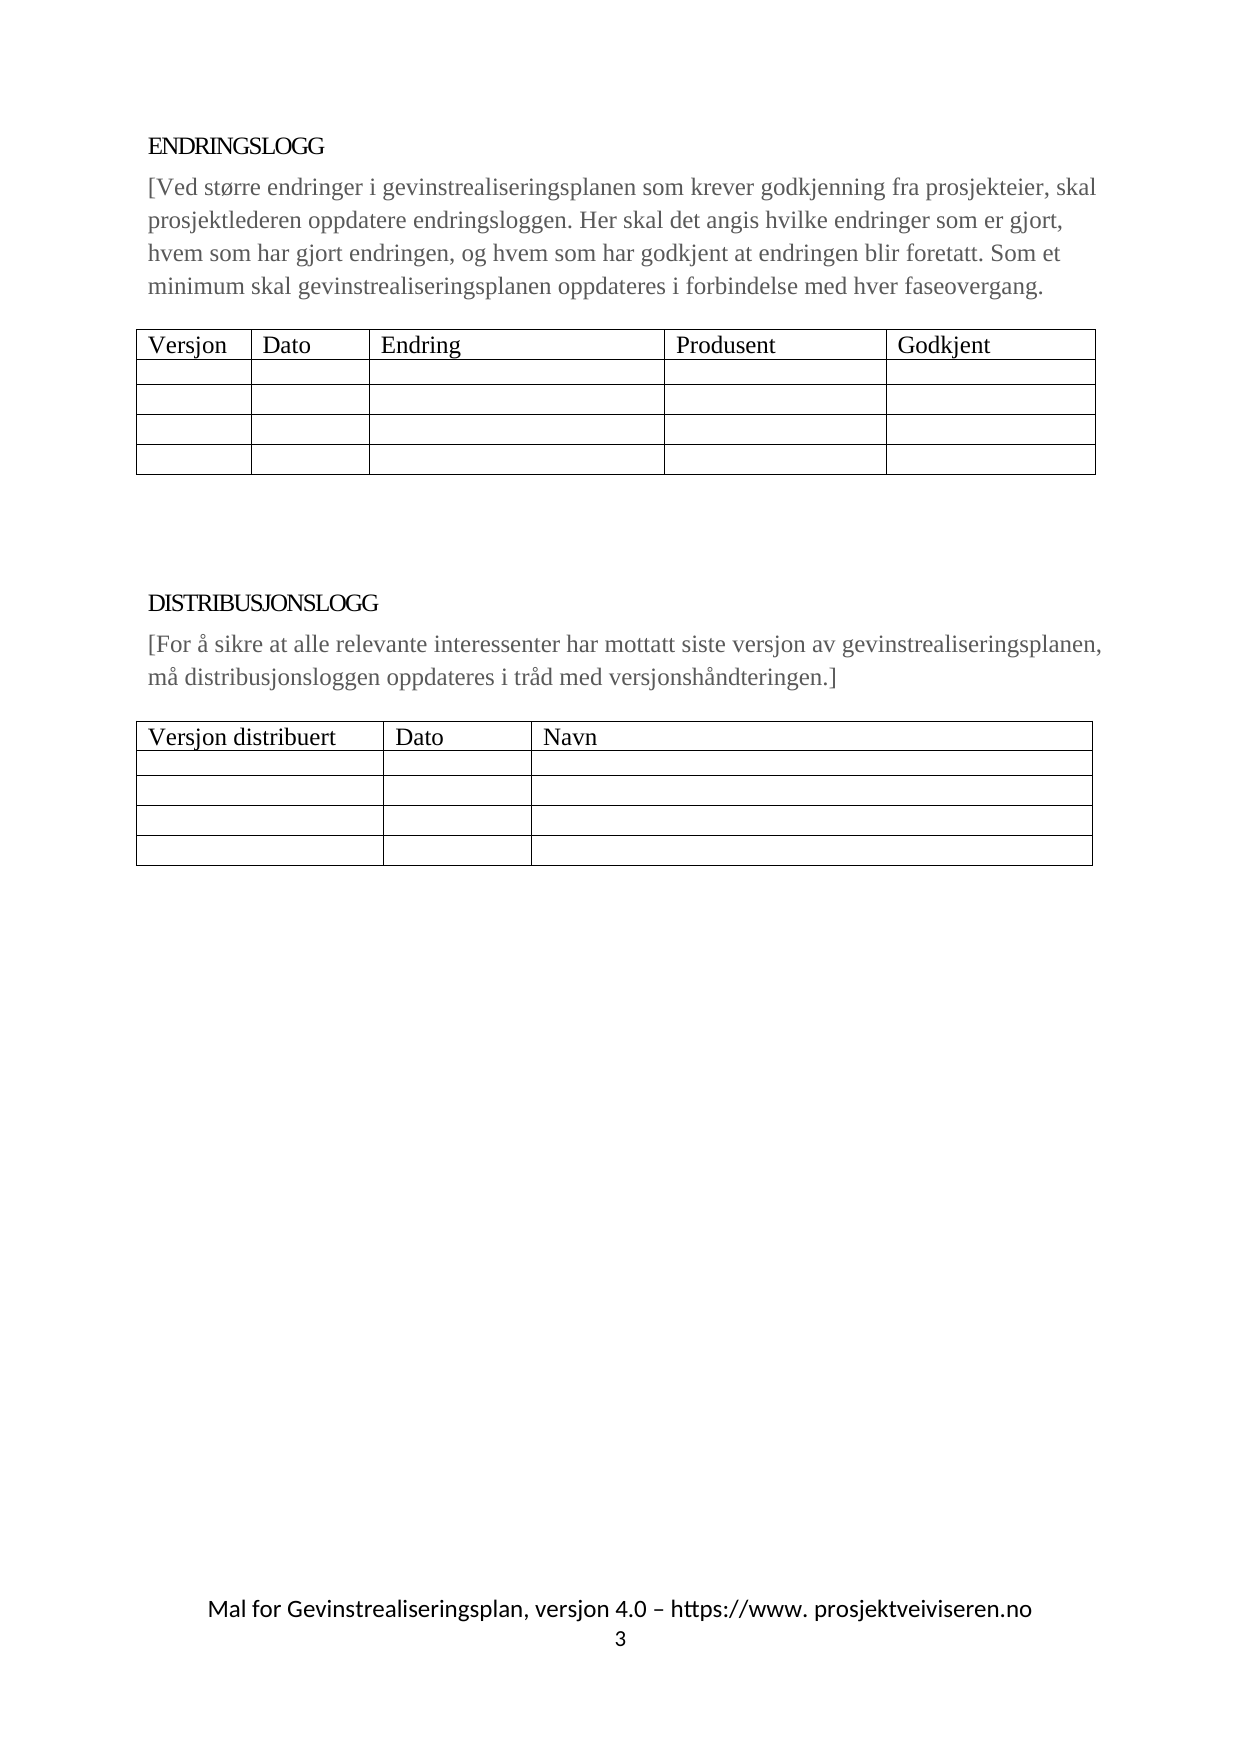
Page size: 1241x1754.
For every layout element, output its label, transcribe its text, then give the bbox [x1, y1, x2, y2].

table_cell [532, 776, 1092, 805]
table_header Versjon [137, 330, 251, 359]
table_cell [384, 776, 531, 805]
table_cell [665, 415, 886, 444]
table_cell [137, 751, 383, 775]
table_cell [532, 751, 1092, 775]
table_header Produsent [665, 330, 886, 359]
table_cell [887, 385, 1095, 414]
table_cell [665, 385, 886, 414]
table_cell [252, 385, 369, 414]
table_cell [532, 836, 1092, 865]
text [For å sikre at alle relevante interessenter har mottatt siste versjon av gevinstrealiseringsplanen, må distribusjonsloggen oppdateres i tråd med versjonshåndteringen.] [148, 629, 1107, 691]
table_cell [137, 445, 251, 474]
table_cell [665, 445, 886, 474]
table_cell [384, 806, 531, 835]
table_cell [137, 776, 383, 805]
table_cell [887, 445, 1095, 474]
table_cell [370, 360, 664, 384]
table_cell [137, 415, 251, 444]
table_cell [370, 445, 664, 474]
table_cell [252, 415, 369, 444]
table_cell [384, 836, 531, 865]
table_cell [137, 806, 383, 835]
table_cell [252, 360, 369, 384]
table_header Versjon distribuert [137, 722, 383, 750]
table_cell [370, 415, 664, 444]
table_cell [137, 360, 251, 384]
table_cell [370, 385, 664, 414]
table_cell [887, 415, 1095, 444]
subtitle DISTRIBUSJONSLOGG [148, 582, 1092, 617]
table_header Dato [384, 722, 531, 750]
table_cell [252, 445, 369, 474]
table_cell [384, 751, 531, 775]
text [Ved større endringer i gevinstrealiseringsplanen som krever godkjenning fra prosjekteier, skal prosjektlederen oppdatere endringsloggen. Her skal det angis hvilke endringer som er gjort, hvem som har gjort endringen, og hvem som har godkjent at endringen blir foretatt. Som et minimum skal gevinstrealiseringsplanen oppdateres i forbindelse med hver faseovergang. [148, 172, 1107, 300]
table_cell [137, 385, 251, 414]
table_header Endring [370, 330, 664, 359]
table_cell [137, 836, 383, 865]
table_header Godkjent [887, 330, 1095, 359]
table_header Dato [252, 330, 369, 359]
subtitle ENDRINGSLOGG [148, 124, 1092, 160]
table_cell [532, 806, 1092, 835]
table_header Navn [532, 722, 1092, 750]
table_cell [887, 360, 1095, 384]
table_cell [665, 360, 886, 384]
